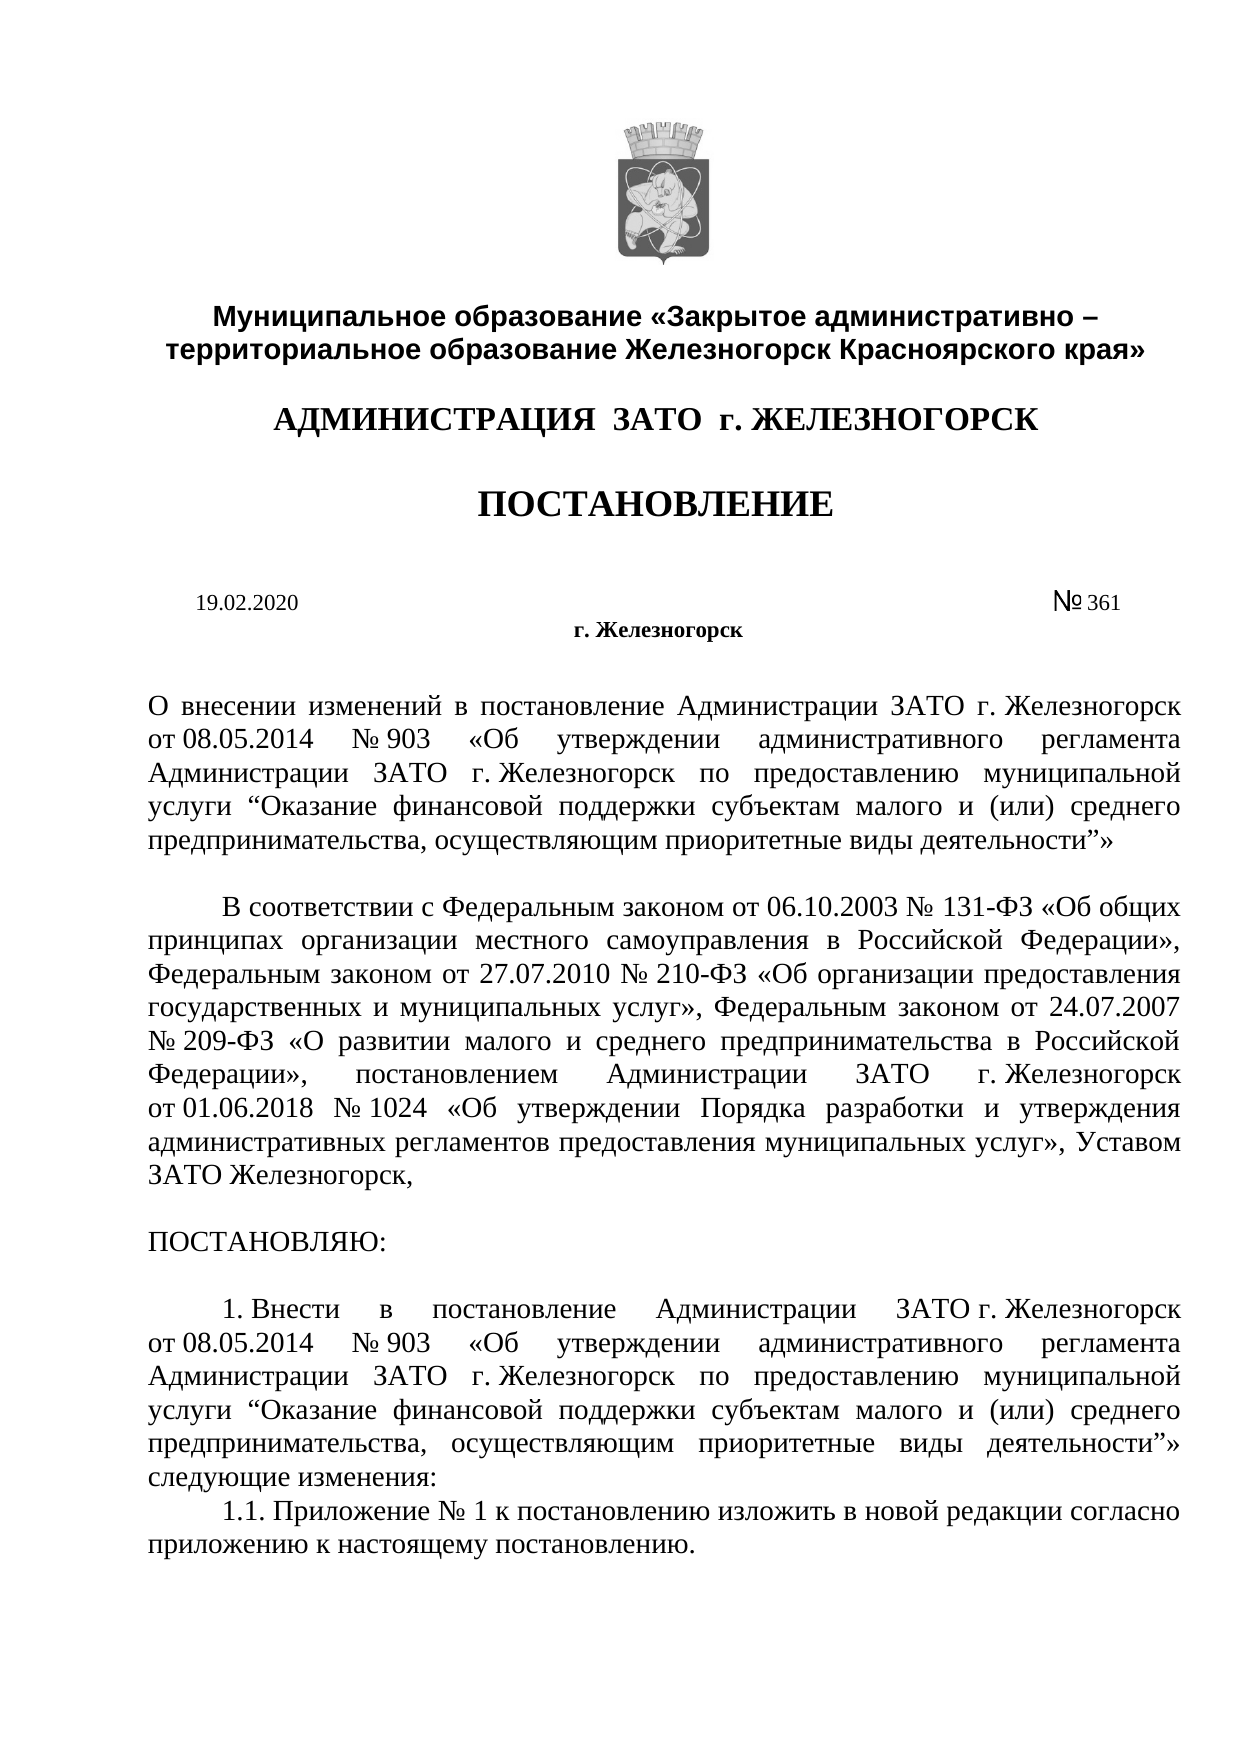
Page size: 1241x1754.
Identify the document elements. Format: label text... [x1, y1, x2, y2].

text ПОСТАНОВЛЕНИЕ [139, 481, 1172, 524]
text В соответствии с Федеральным законом от 06.10.2003 № 131-ФЗ «Об общих принципах организации местного самоуправления в Российской Федерации», Федеральным законом от 27.07.2010 № 210-ФЗ «Об организации предоставления государственных и муниципальных услуг», Федеральным законом от 24.07.2007 № 209-ФЗ «О развитии малого и среднего предпринимательства в Российской Федерации», постановлением Администрации ЗАТО г. Железногорск от 01.06.2018 № 1024 «Об утверждении Порядка разработки и утверждения административных регламентов предоставления муниципальных услуг», Уставом ЗАТО Железногорск, [148, 889, 1181, 1191]
text Муниципальное образование «Закрытое административно – территориальное образование Железногорск Красноярского края» [139, 299, 1172, 366]
text 1.1. Приложение № 1 к постановлению изложить в новой редакции согласно приложению к настоящему постановлению. [148, 1493, 1181, 1560]
text 1. Внести в постановление Администрации ЗАТО г. Железногорск от 08.05.2014 № 903 «Об утверждении административного регламента Администрации ЗАТО г. Железногорск по предоставлению муниципальной услуги “Оказание финансовой поддержки субъектам малого и (или) среднего предпринимательства, осуществляющим приоритетные виды деятельности”» следующие изменения: [148, 1291, 1181, 1493]
text О внесении изменений в постановление Администрации ЗАТО г. Железногорск от 08.05.2014 № 903 «Об утверждении административного регламента Администрации ЗАТО г. Железногорск по предоставлению муниципальной услуги “Оказание финансовой поддержки субъектам малого и (или) среднего предпринимательства, осуществляющим приоритетные виды деятельности”» [148, 688, 1181, 855]
text 19.02.2020 361 [139, 589, 1177, 616]
text АДМИНИСТРАЦИЯ ЗАТО г. ЖЕЛЕЗНОГОРСК [139, 399, 1172, 438]
text г. Железногорск [139, 616, 1177, 642]
text ПОСТАНОВЛЯЮ: [148, 1224, 1181, 1258]
